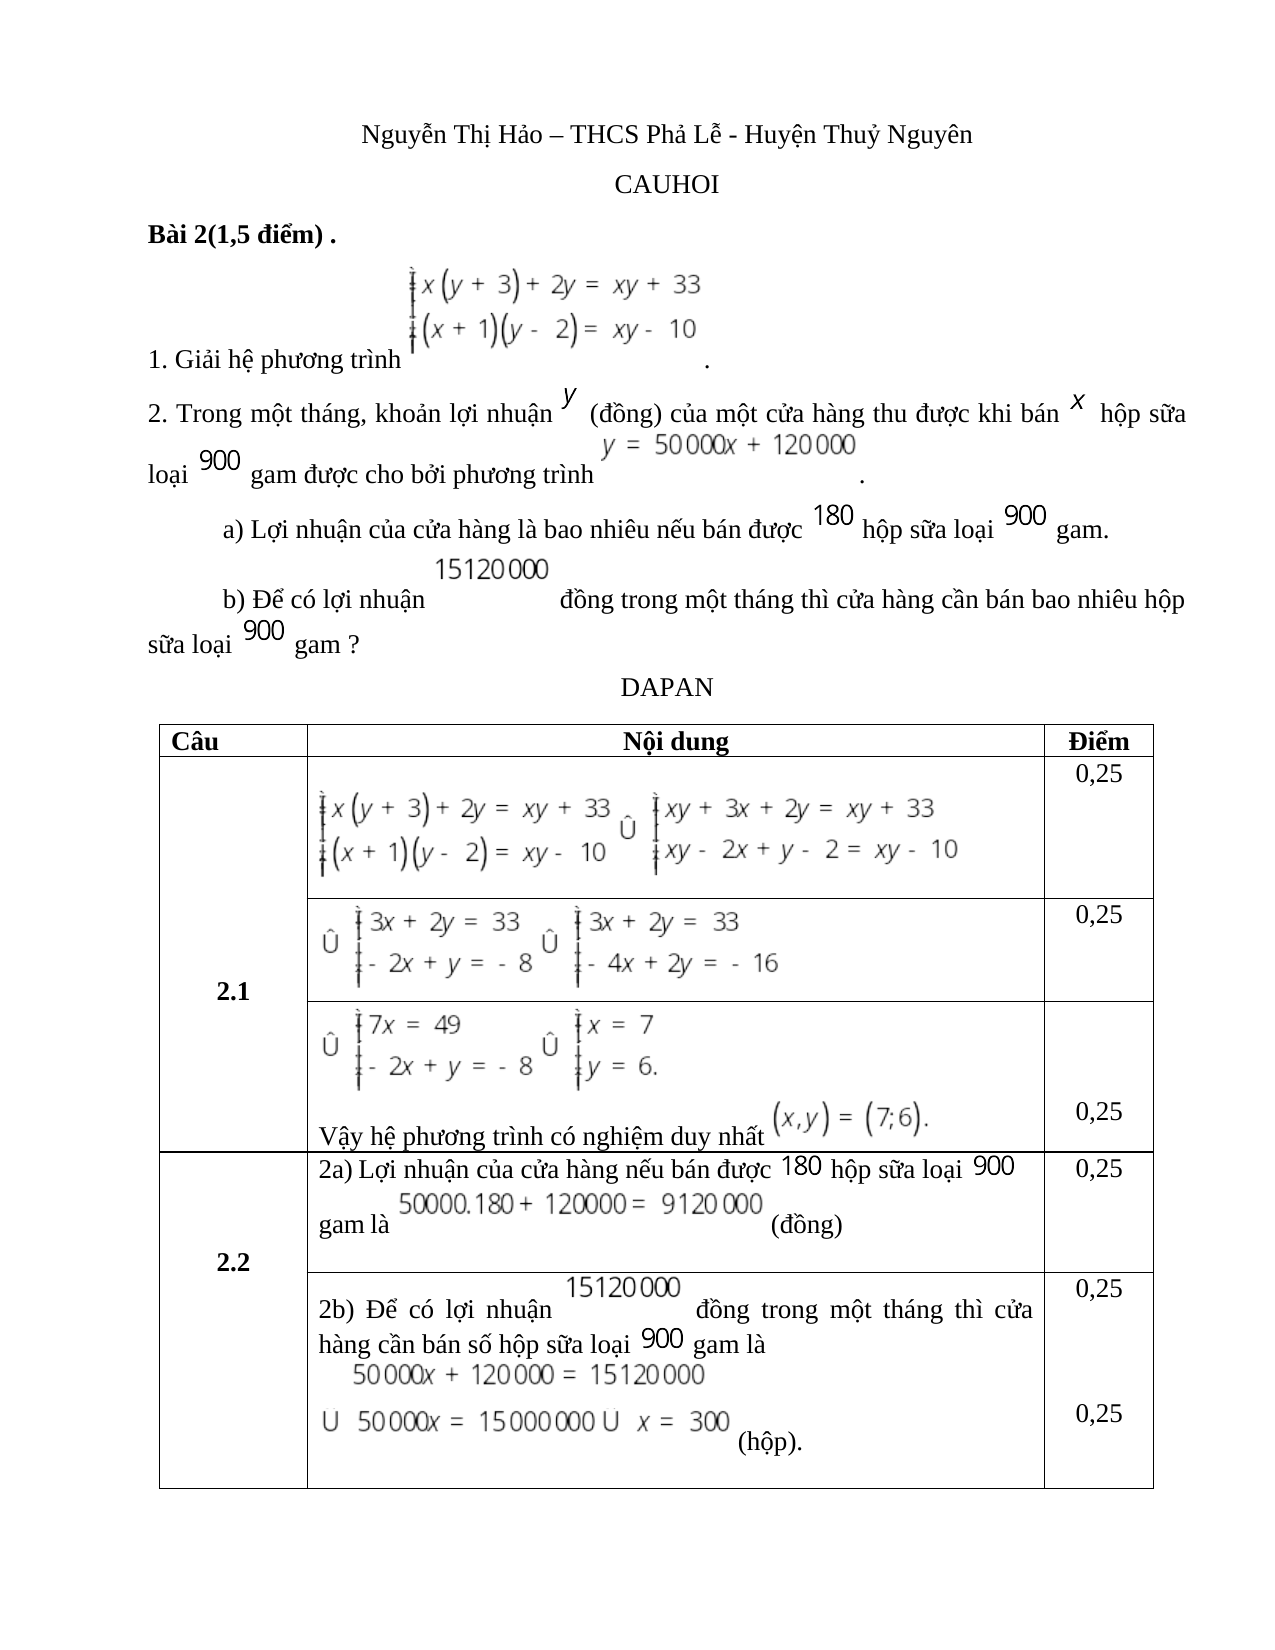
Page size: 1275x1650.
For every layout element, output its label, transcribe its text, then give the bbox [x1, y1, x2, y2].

table_header Điểm [1045, 725, 1153, 756]
table_cell [308, 757, 1044, 897]
text Bài 2(1,5 điểm) . [148, 218, 1206, 250]
table_cell 0,25 [1045, 1002, 1153, 1151]
text CAUHOI [148, 168, 1186, 199]
table_cell [308, 899, 1044, 1001]
table_header Câu [160, 725, 307, 756]
table_cell 0,25 [1045, 757, 1153, 897]
text a) Lợi nhuận của cửa hàng là bao nhiêu nếu bán được hộp sữa loại gam. [148, 502, 1186, 544]
table_cell 0,25 [1045, 1153, 1153, 1272]
text 2. Trong một tháng, khoản lợi nhuận (đồng) của một cửa hàng thu được khi bán hộp sữa loại gam được cho bởi phương trình . [148, 386, 1186, 489]
table_cell 2.2 [160, 1153, 307, 1488]
text Nguyễn Thị Hảo – THCS Phả Lễ - Huyện Thuỷ Nguyên [148, 118, 1186, 149]
table_cell 2a) Lợi nhuận của cửa hàng nếu bán được hộp sữa loại gam là (đồng) [308, 1153, 1044, 1272]
text DAPAN [148, 672, 1186, 703]
table_cell 2b) Để có lợi nhuận đồng trong một tháng thì cửa hàng cần bán số hộp sữa loại gam là (hộp). [308, 1273, 1044, 1488]
text b) Để có lợi nhuận đồng trong một tháng thì cửa hàng cần bán bao nhiêu hộp sữa loại gam ? [148, 556, 1186, 659]
table_cell Vậy hệ phương trình có nghiệm duy nhất [308, 1002, 1044, 1151]
table_cell 0,25 0,25 [1045, 1273, 1153, 1488]
table_cell 0,25 [1045, 899, 1153, 1001]
table_cell 2.1 [160, 757, 307, 1151]
table_header Nội dung [308, 725, 1044, 756]
text 1. Giải hệ phương trình . [148, 260, 1186, 374]
